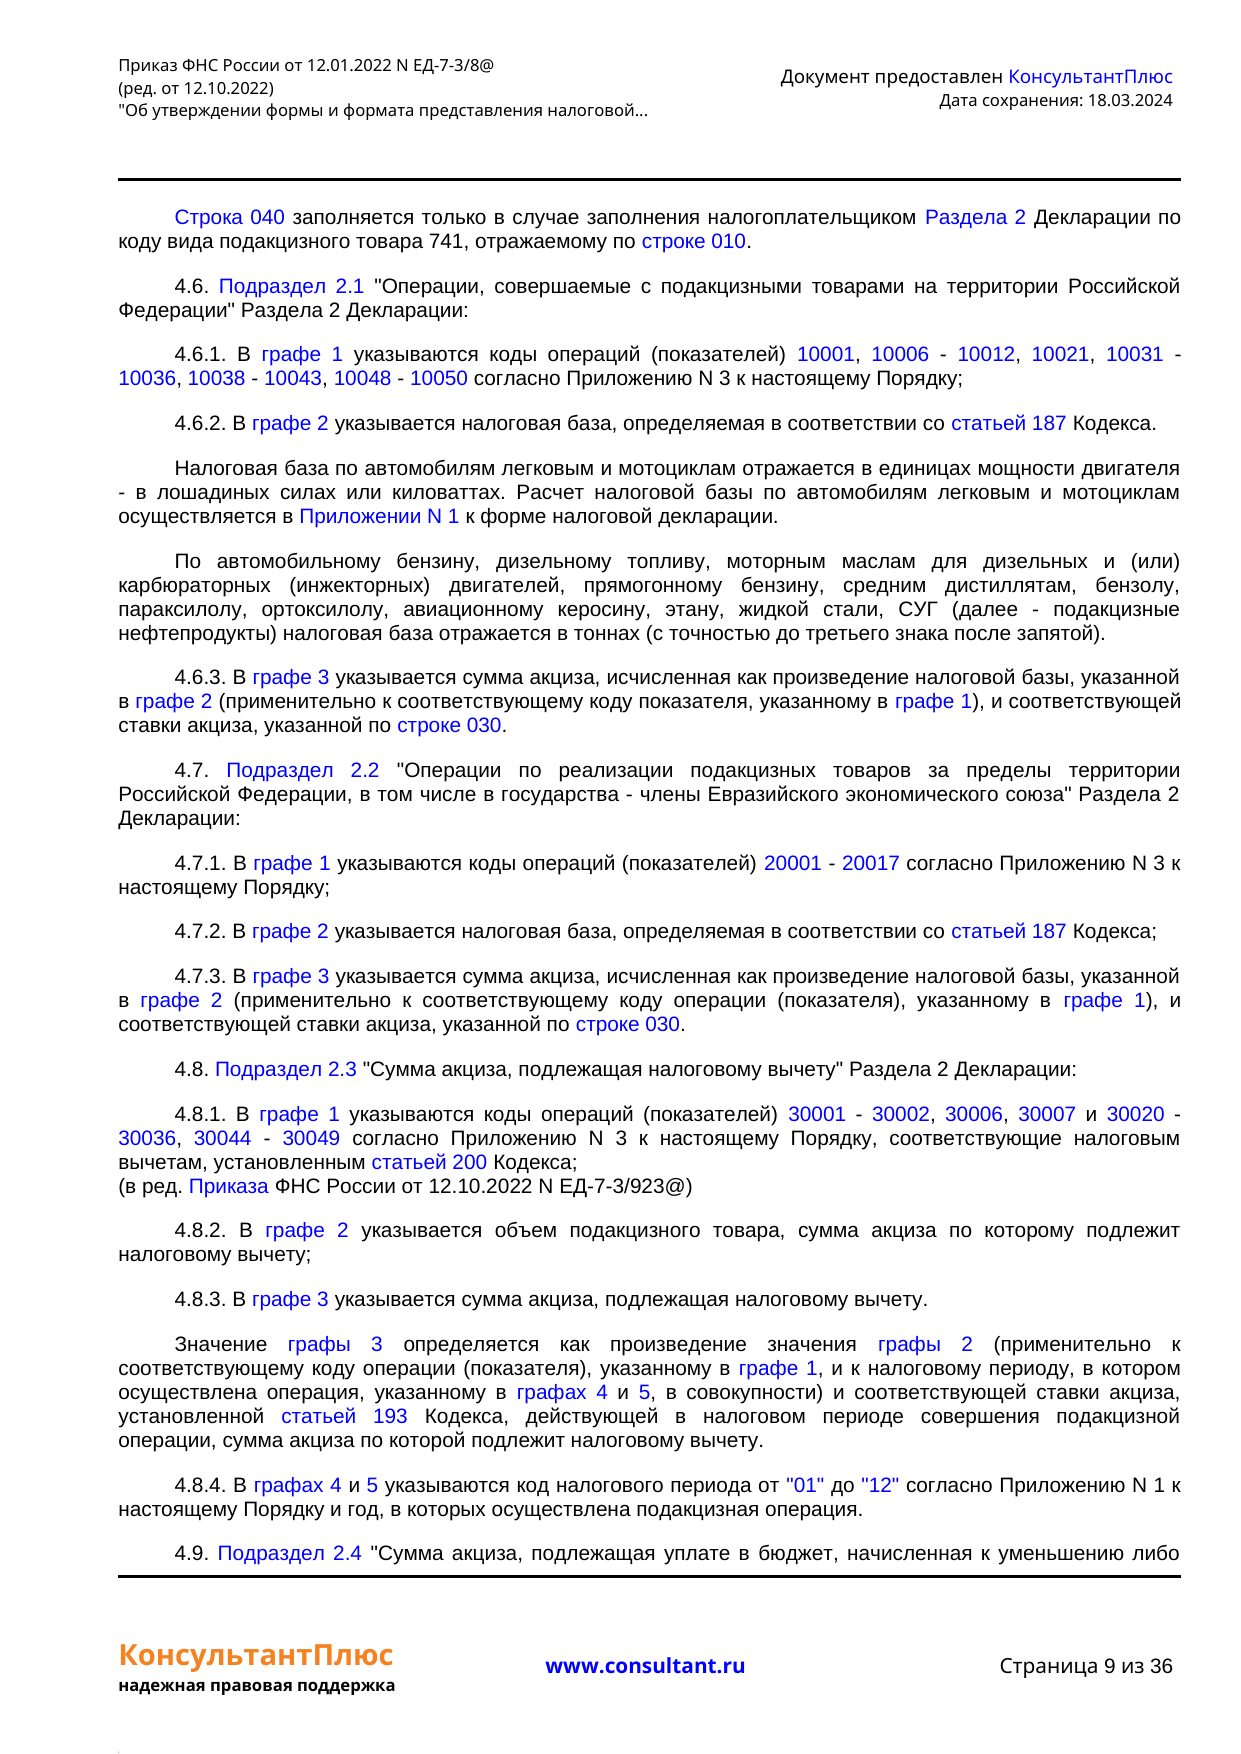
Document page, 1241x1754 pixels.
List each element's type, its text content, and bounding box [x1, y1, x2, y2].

text 4.7.2. В графе 2 указывается налоговая база, определяемая в соответствии со статьей 187 Кодекса; [118, 919, 1181, 943]
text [118, 1541, 1181, 1565]
text 4.8.4. В графах 4 и 5 указываются код налогового периода от "01" до "12" согласно Приложению N 1 к настоящему Порядку и год, в которых осуществлена подакцизная операция. [118, 1472, 1181, 1520]
text 4.6. Подраздел 2.1 "Операции, совершаемые с подакцизными товарами на территории Российской Федерации" Раздела 2 Декларации: [118, 273, 1181, 321]
text Значение графы 3 определяется как произведение значения графы 2 (применительно к соответствующему коду операции (показателя), указанному в графе 1, и к налоговому периоду, в котором осуществлена операция, указанному в графах 4 и 5, в совокупности) и соответствующей ставки акциза, установленной статьей 193 Кодекса, действующей в налоговом периоде совершения подакцизной операции, сумма акциза по которой подлежит налоговому вычету. [118, 1332, 1181, 1452]
text 4.6.2. В графе 2 указывается налоговая база, определяемая в соответствии со статьей 187 Кодекса. [118, 411, 1181, 435]
text Налоговая база по автомобилям легковым и мотоциклам отражается в единицах мощности двигателя - в лошадиных силах или киловаттах. Расчет налоговой базы по автомобилям легковым и мотоциклам осуществляется в Приложении N 1 к форме налоговой декларации. [118, 456, 1181, 528]
text 4.6.3. В графе 3 указывается сумма акциза, исчисленная как произведение налоговой базы, указанной в графе 2 (применительно к соответствующему коду показателя, указанному в графе 1), и соответствующей ставки акциза, указанной по строке 030. [118, 665, 1181, 737]
text 4.7.3. В графе 3 указывается сумма акциза, исчисленная как произведение налоговой базы, указанной в графе 2 (применительно к соответствующему коду операции (показателя), указанному в графе 1), и соответствующей ставки акциза, указанной по строке 030. [118, 964, 1181, 1036]
text Строка 040 заполняется только в случае заполнения налогоплательщиком Раздела 2 Декларации по коду вида подакцизного товара 741, отражаемому по строке 010. [118, 205, 1181, 253]
text 4.7.1. В графе 1 указываются коды операций (показателей) 20001 - 20017 согласно Приложению N 3 к настоящему Порядку; [118, 851, 1181, 898]
text (в ред. Приказа ФНС России от 12.10.2022 N ЕД-7-3/923@) [118, 1173, 1181, 1197]
text 4.8.2. В графе 2 указывается объем подакцизного товара, сумма акциза по которому подлежит налоговому вычету; [118, 1218, 1181, 1266]
text 4.6.1. В графе 1 указываются коды операций (показателей) 10001, 10006 - 10012, 10021, 10031 - 10036, 10038 - 10043, 10048 - 10050 согласно Приложению N 3 к настоящему Порядку; [118, 342, 1181, 390]
text По автомобильному бензину, дизельному топливу, моторным маслам для дизельных и (или) карбюраторных (инжекторных) двигателей, прямогонному бензину, средним дистиллятам, бензолу, параксилолу, ортоксилолу, авиационному керосину, этану, жидкой стали, СУГ (далее - подакцизные нефтепродукты) налоговая база отражается в тоннах (с точностью до третьего знака после запятой). [118, 548, 1181, 644]
text 4.8.1. В графе 1 указываются коды операций (показателей) 30001 - 30002, 30006, 30007 и 30020 - 30036, 30044 - 30049 согласно Приложению N 3 к настоящему Порядку, соответствующие налоговым вычетам, установленным статьей 200 Кодекса; [118, 1102, 1181, 1173]
text 4.8.3. В графе 3 указывается сумма акциза, подлежащая налоговому вычету. [118, 1287, 1181, 1311]
text 4.8. Подраздел 2.3 "Сумма акциза, подлежащая налоговому вычету" Раздела 2 Декларации: [118, 1057, 1181, 1081]
text 4.7. Подраздел 2.2 "Операции по реализации подакцизных товаров за пределы территории Российской Федерации, в том числе в государства - члены Евразийского экономического союза" Раздела 2 Декларации: [118, 758, 1181, 830]
